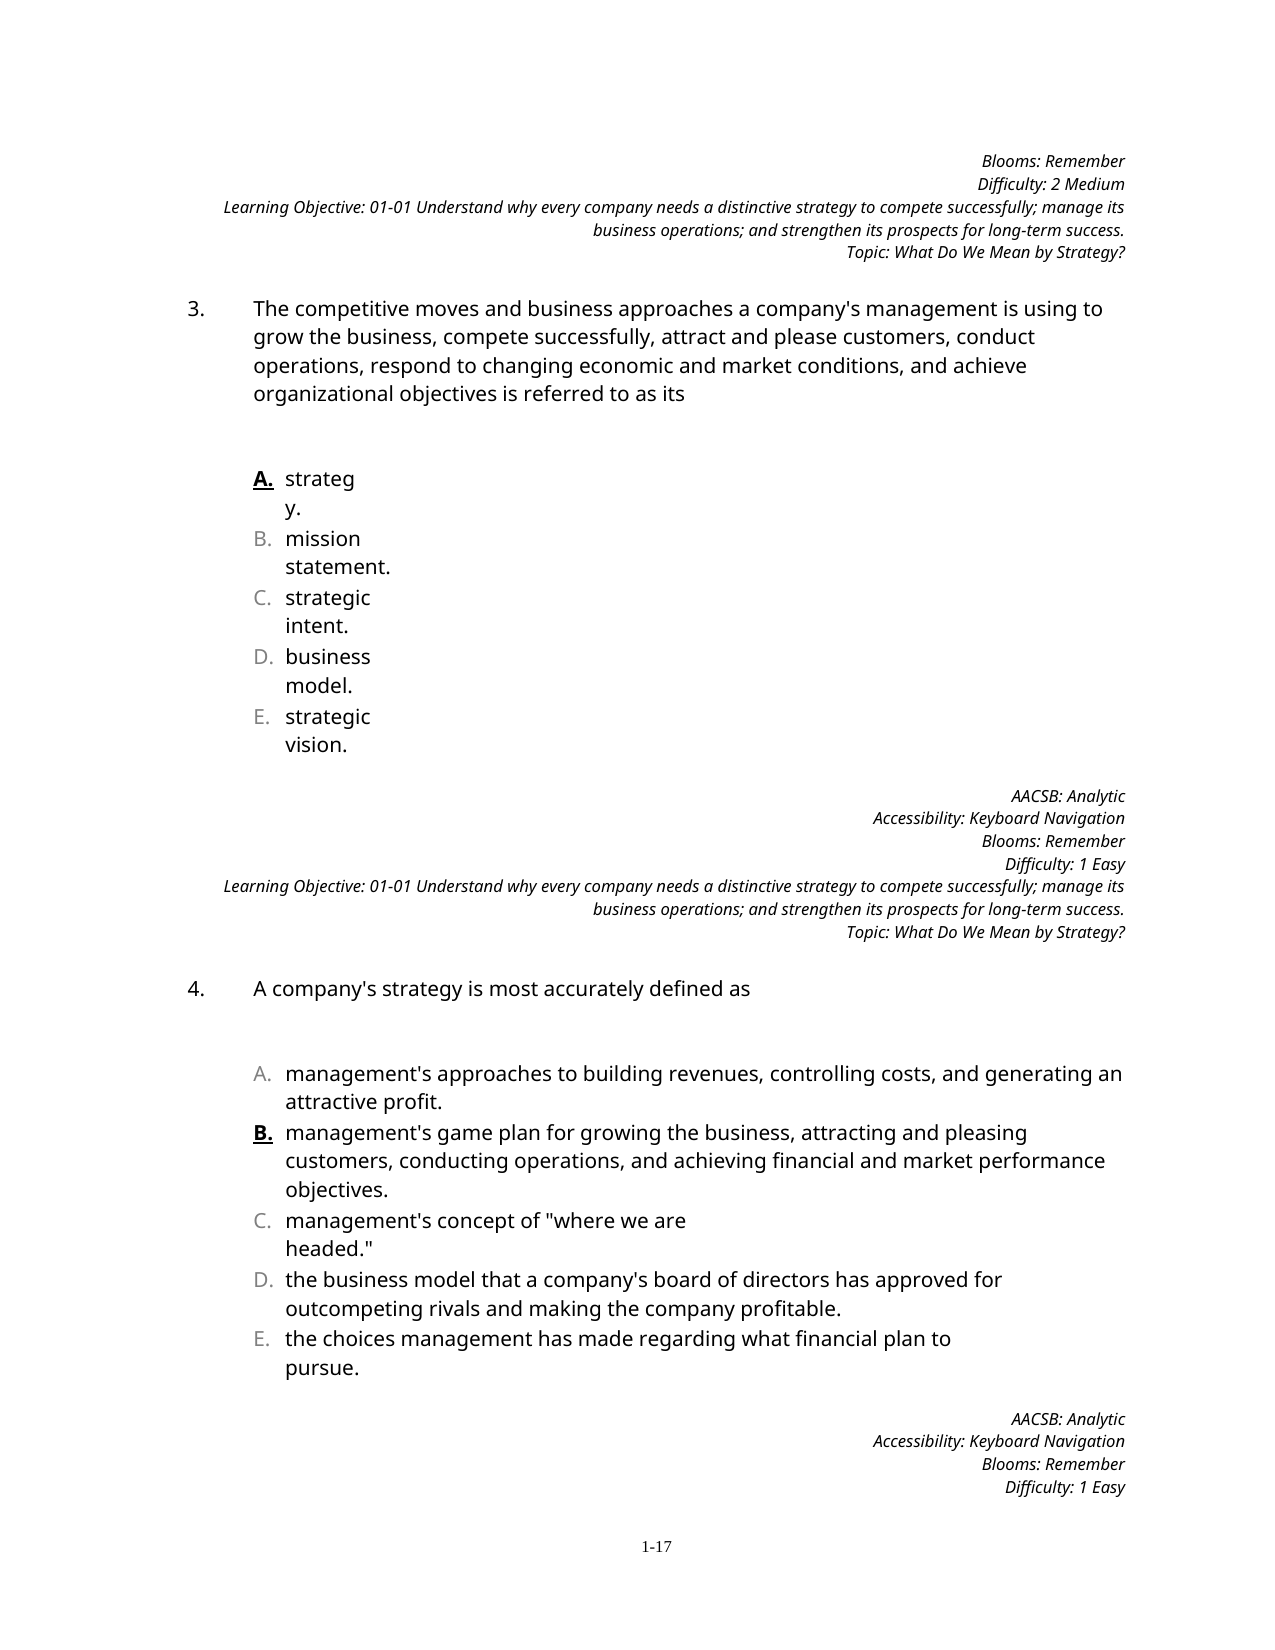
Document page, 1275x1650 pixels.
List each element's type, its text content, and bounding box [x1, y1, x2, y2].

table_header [188, 150, 1125, 292]
table_header 4. [188, 974, 253, 1382]
table_header 3. [188, 294, 253, 759]
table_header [188, 1407, 1125, 1498]
table_header The competitive moves and business approaches a company's management is using to grow the business, compete successfully, attract and please customers, conduct operations, respond to changing economic and market conditions, and achieve organizational objectives is referred to as its [253, 294, 1125, 759]
table_header A company's strategy is most accurately defined as [253, 974, 1125, 1382]
